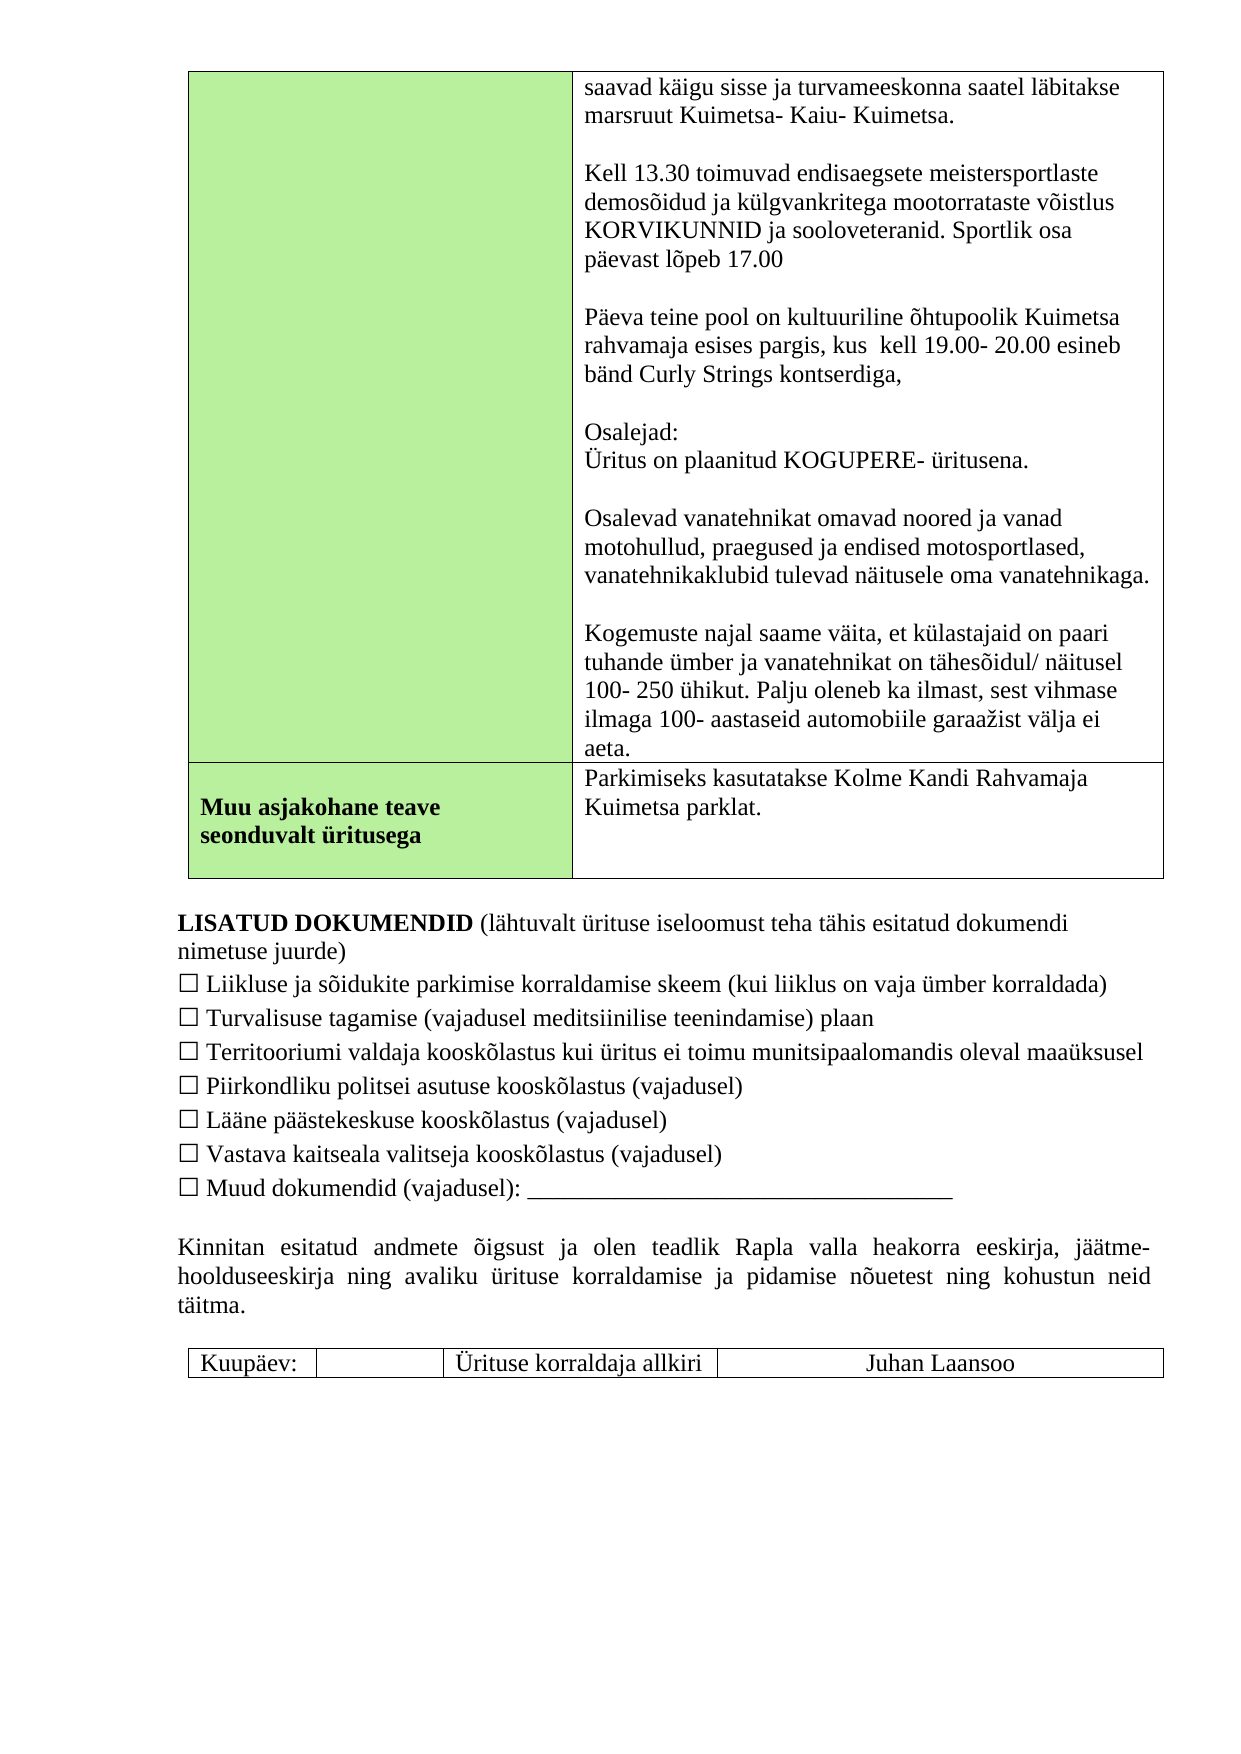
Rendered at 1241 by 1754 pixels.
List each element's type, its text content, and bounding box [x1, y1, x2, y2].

table_header Kuupäev: [189, 1349, 316, 1377]
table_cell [189, 72, 572, 762]
table_header Ürituse korraldaja allkiri [444, 1349, 717, 1377]
text Kinnitan esitatud andmete õigsust ja olen teadlik Rapla valla heakorra eeskirja, jäätme-hoolduseeskirja ning avaliku ürituse korraldamise ja pidamise nõuetest ning kohustun neid täitma. [177, 1232, 1152, 1319]
text Vastava kaitseala valitseja kooskõlastus (vajadusel) [177, 1136, 1152, 1169]
table_header Juhan Laansoo [718, 1349, 1163, 1377]
text LISATUD DOKUMENDID (lähtuvalt ürituse iseloomust teha tähis esitatud dokumendi nimetuse juurde) [177, 908, 1152, 965]
text Muud dokumendid (vajadusel): __________________________________ [177, 1169, 1152, 1204]
text Territooriumi valdaja kooskõlastus kui üritus ei toimu munitsipaalomandis oleval maaüksusel [177, 1033, 1152, 1067]
table_cell Muu asjakohane teave seonduvalt üritusega [189, 763, 572, 878]
text Piirkondliku politsei asutuse kooskõlastus (vajadusel) [177, 1067, 1152, 1101]
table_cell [573, 72, 1163, 762]
text Liikluse ja sõidukite parkimise korraldamise skeem (kui liiklus on vaja ümber korraldada) [177, 965, 1152, 999]
table_cell Parkimiseks kasutatakse Kolme Kandi Rahvamaja Kuimetsa parklat. [573, 763, 1163, 878]
table_header [317, 1349, 443, 1377]
text Turvalisuse tagamise (vajadusel meditsiinilise teenindamise) plaan [177, 999, 1152, 1033]
text Lääne päästekeskuse kooskõlastus (vajadusel) [177, 1101, 1152, 1136]
